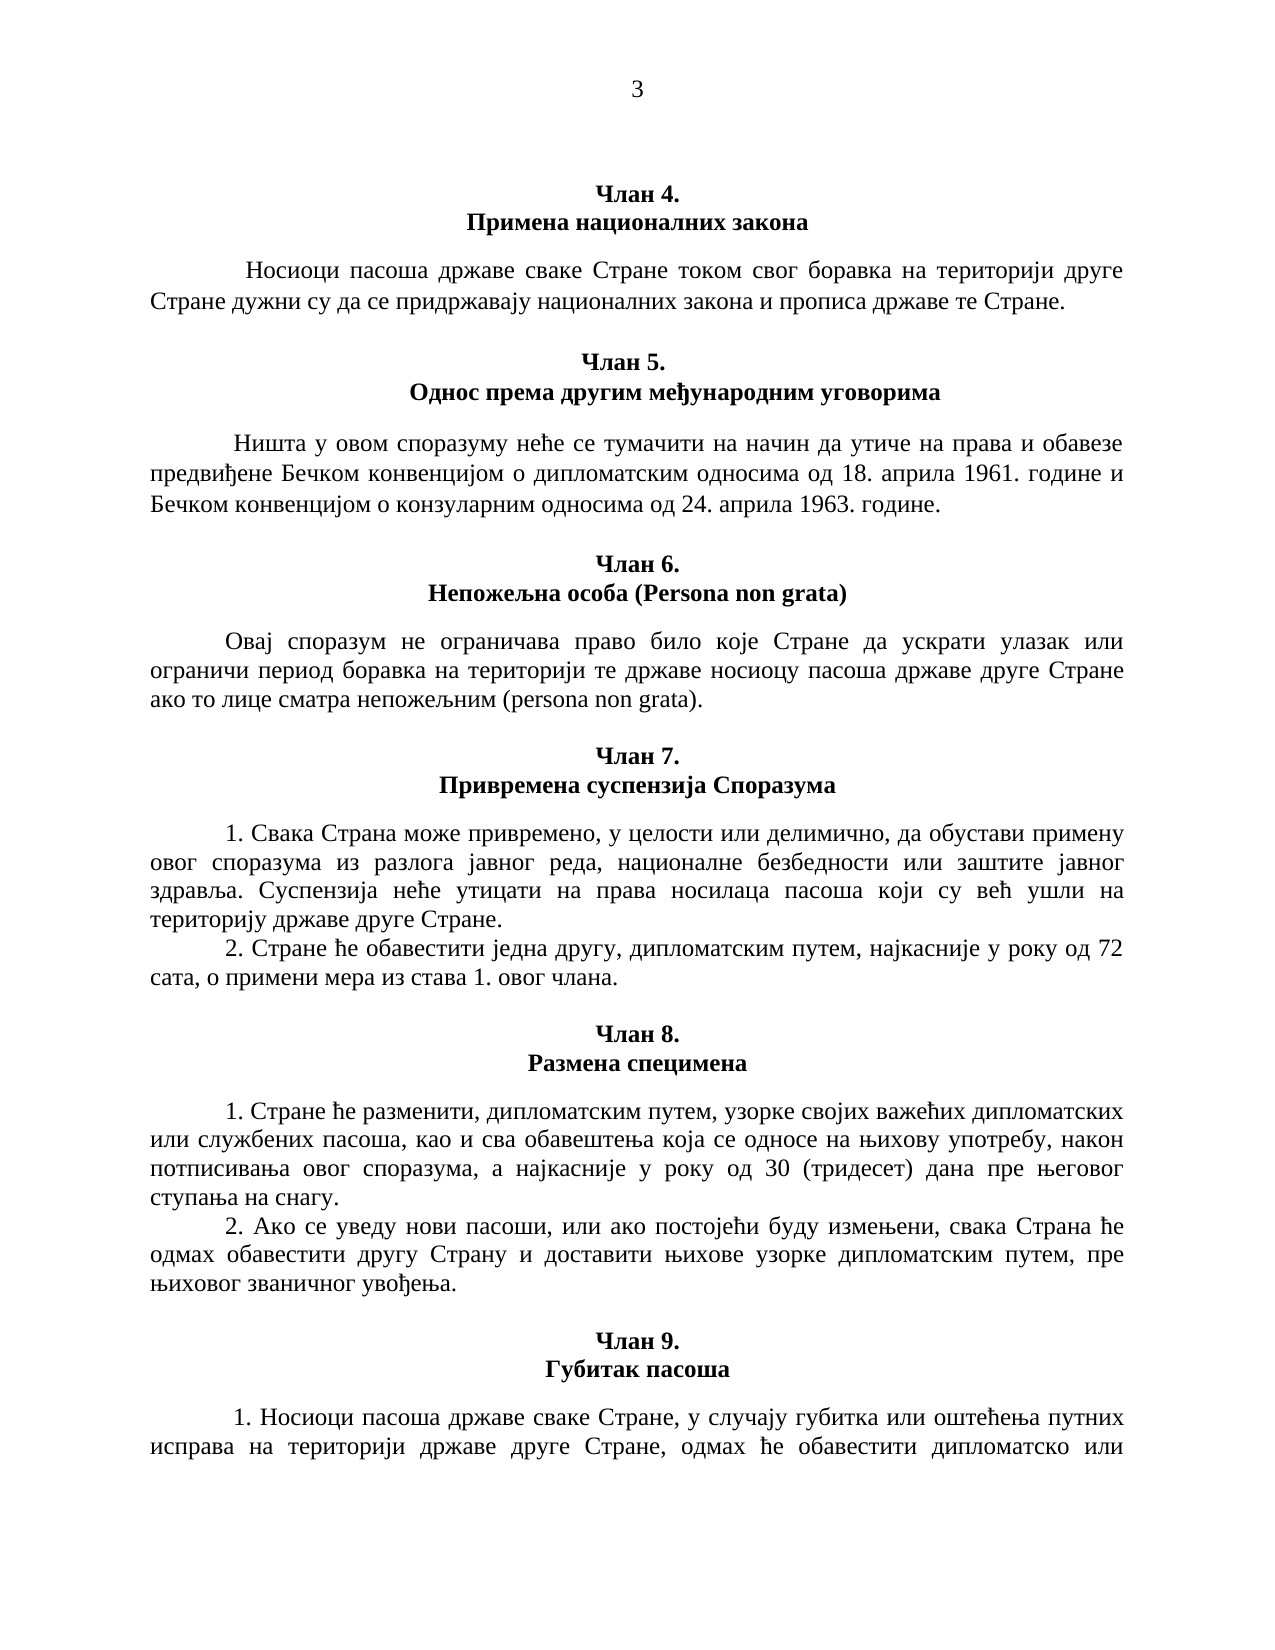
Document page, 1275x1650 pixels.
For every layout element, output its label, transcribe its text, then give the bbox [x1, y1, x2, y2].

text Непожељна особа (Persona non grata) [150, 578, 1125, 607]
text Члан 5. [150, 347, 1125, 375]
text Члан 7. [150, 741, 1125, 770]
text 1. Свака Страна може привремено, у целости или делимично, да обустави примену овог споразума из разлога јавног реда, националне безбедности или заштите јавног здравља. Суспензија неће утицати на права носилаца пасоша који су већ ушли на територију државе друге Стране. [150, 818, 1125, 933]
text 2. Ако се уведу нови пасоши, или ако постојећи буду измењени, свака Страна ће одмах обавестити другу Страну и доставити њихове узорке дипломатским путем, пре њиховог званичног увођења. [150, 1211, 1125, 1297]
text Привремена суспензија Споразума [150, 770, 1125, 799]
text Овај споразум не ограничава право било које Стране да ускрати улазак или ограничи период боравка на територији те државе носиоцу пасоша државе друге Стране ако то лице сматра непожељним (persona non grata). [150, 626, 1125, 712]
text Члан 6. [150, 549, 1125, 578]
text Примена националних закона [150, 207, 1125, 236]
text Члан 4. [150, 179, 1125, 207]
text 2. Стране ће обавестити једна другу, дипломатским путем, најкасније у року од 72 сата, о примени мера из става 1. овог члана. [150, 933, 1125, 990]
text Ништа у овом споразуму неће се тумачити на начин да утиче на права и обавезе предвиђене Бечком конвенцијом о дипломатским односима од 18. априла 1961. године и Бечком конвенцијом о конзуларним односима од 24. априла 1963. године. [150, 428, 1125, 517]
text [150, 1402, 1125, 1460]
text Размена специмена [150, 1048, 1125, 1077]
text Губитак пасоша [150, 1354, 1125, 1383]
text Члан 9. [150, 1326, 1125, 1354]
text 1. Стране ће разменити, дипломатским путем, узорке својих важећих дипломатских или службених пасоша, као и сва обавештења која се односе на њихову употребу, након потписивања овог споразума, а најкасније у року од 30 (тридесет) дана пре његовог ступања на снагу. [150, 1096, 1125, 1211]
text Однос према другим међународним уговорима [150, 377, 1125, 406]
text Члан 8. [150, 1019, 1125, 1048]
text Носиоци пасоша државе сваке Стране током свог боравка на територији друге Стране дужни су да се придржавају националних закона и прописа државе те Стране. [150, 255, 1125, 314]
